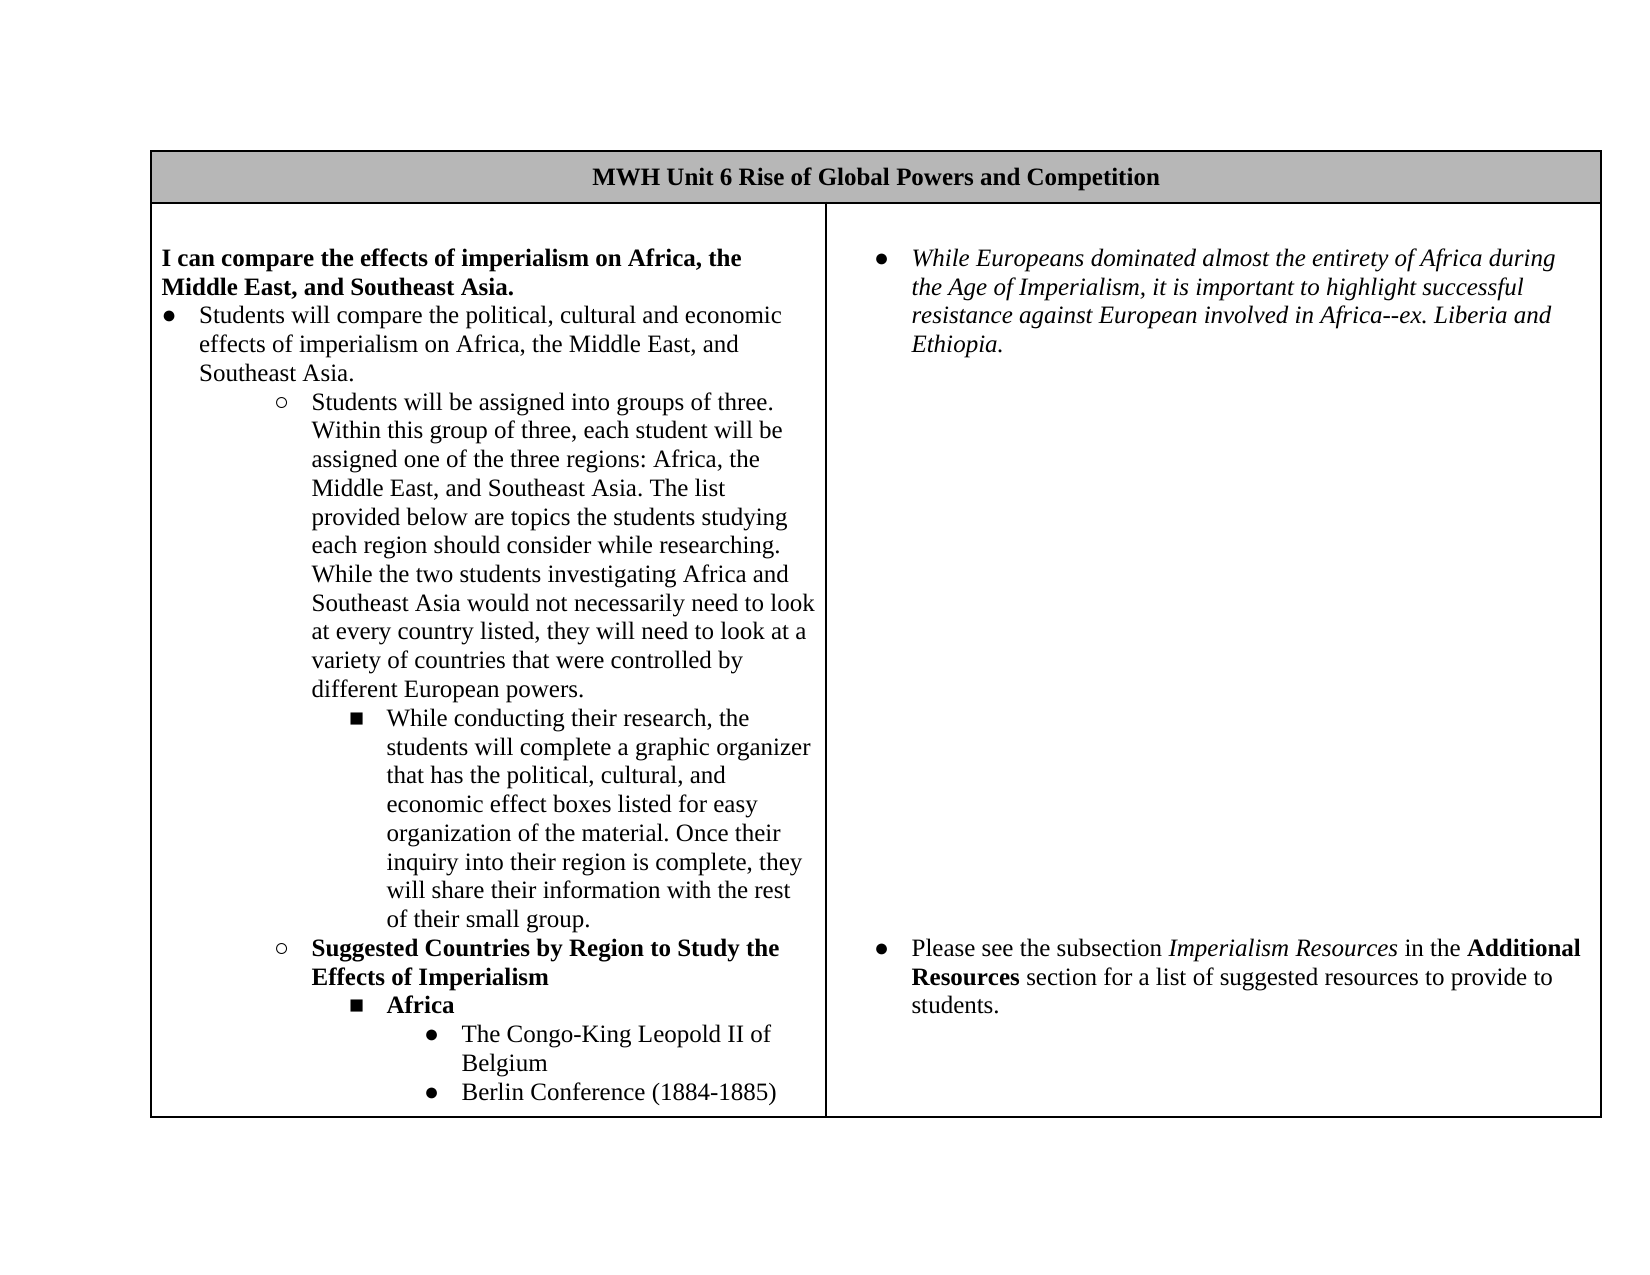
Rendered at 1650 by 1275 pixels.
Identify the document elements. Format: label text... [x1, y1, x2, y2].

table_header MWH Unit 6 Rise of Global Powers and Competition [152, 152, 1600, 202]
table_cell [152, 204, 825, 1116]
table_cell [827, 204, 1600, 1116]
